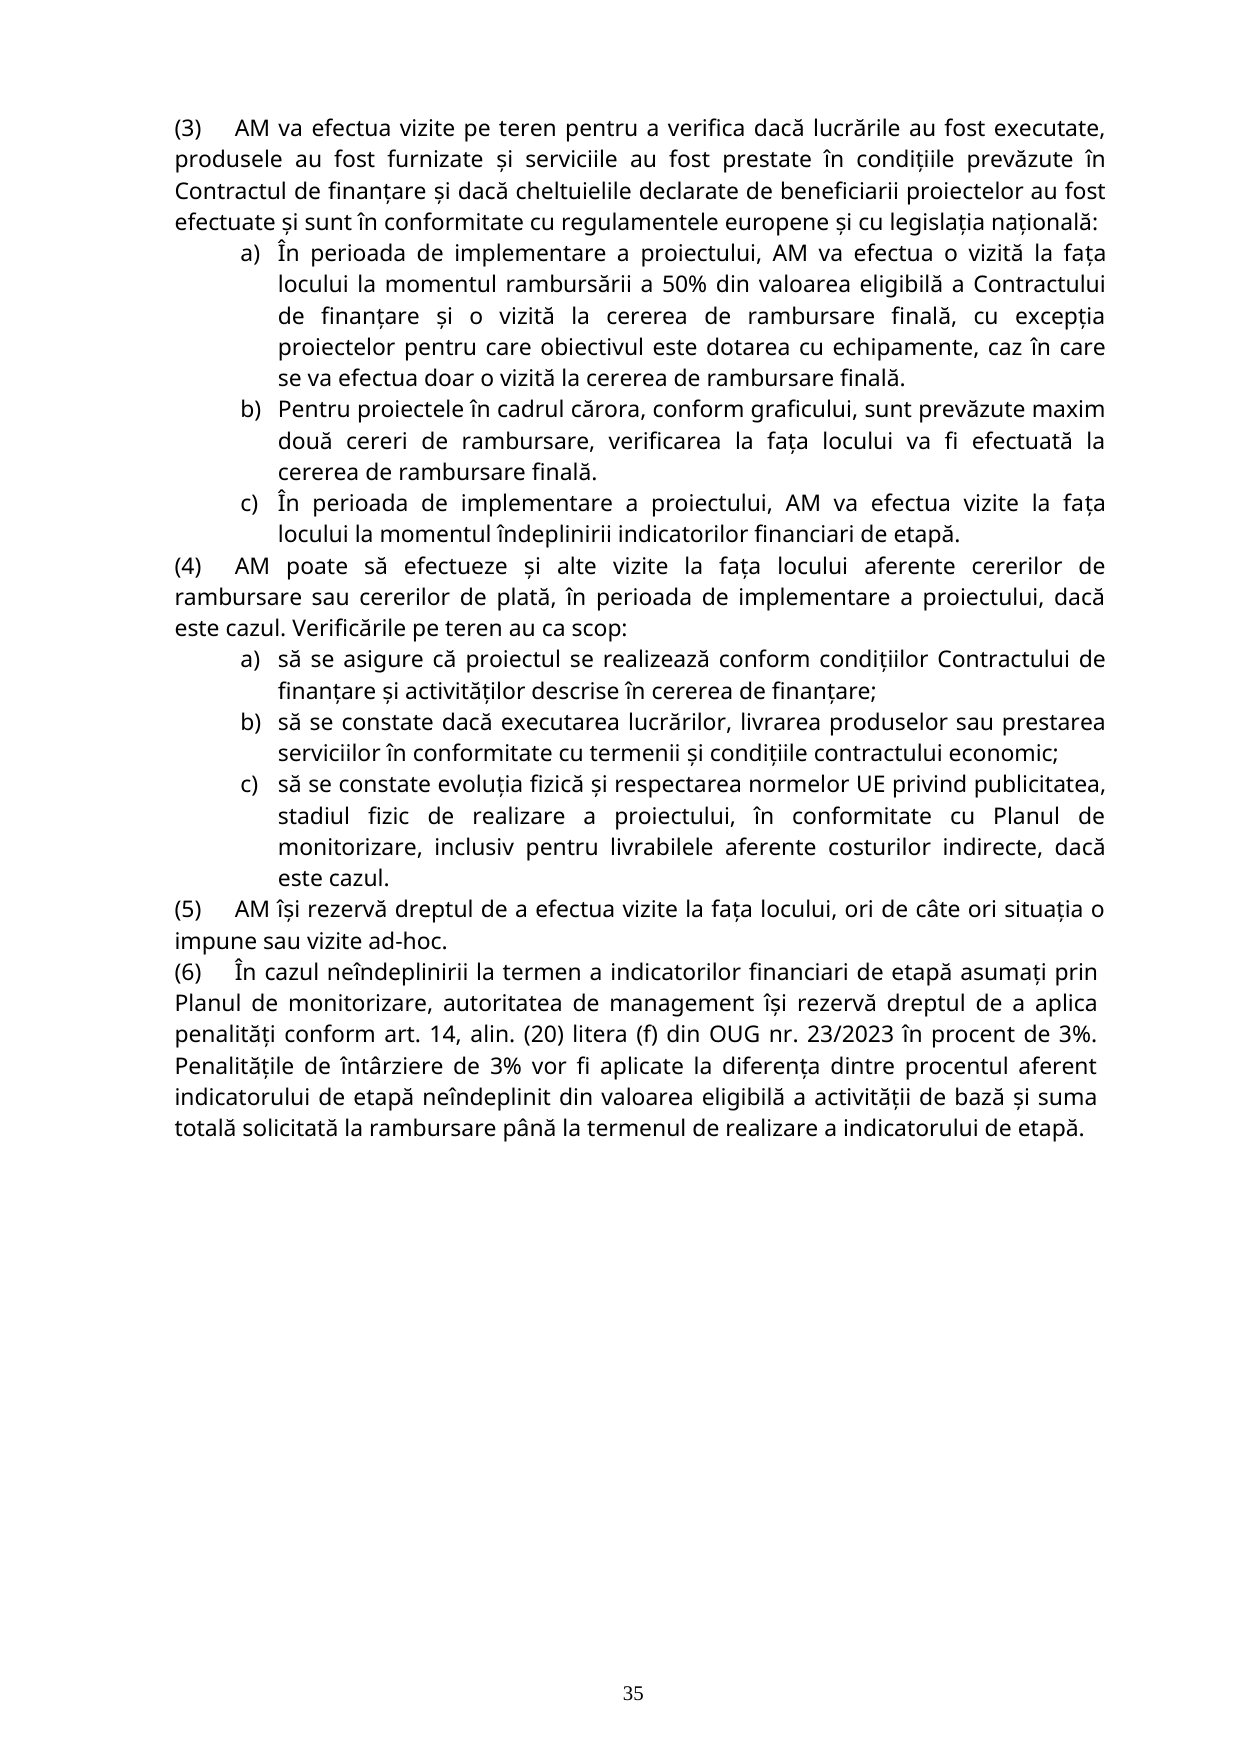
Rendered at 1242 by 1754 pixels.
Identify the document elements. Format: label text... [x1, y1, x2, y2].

list Pentru proiectele în cadrul cărora, conform graficului, sunt prevăzute maxim două cereri de rambursare, verificarea la fața locului va fi efectuată la cererea de rambursare finală. [240, 393, 1106, 487]
list În perioada de implementare a proiectului, AM va efectua vizite la faţa locului la momentul îndeplinirii indicatorilor financiari de etapă. [240, 487, 1106, 550]
list să se constate dacă executarea lucrărilor, livrarea produselor sau prestarea serviciilor în conformitate cu termenii şi condiţiile contractului economic; [240, 706, 1106, 768]
list În cazul neîndeplinirii la termen a indicatorilor financiari de etapă asumați prin Planul de monitorizare, autoritatea de management își rezervă dreptul de a aplica penalități conform art. 14, alin. (20) litera (f) din OUG nr. 23/2023 în procent de 3%. Penalitățile de întârziere de 3% vor fi aplicate la diferența dintre procentul aferent indicatorului de etapă neîndeplinit din valoarea eligibilă a activității de bază și suma totală solicitată la rambursare până la termenul de realizare a indicatorului de etapă. [174, 956, 1099, 1143]
list AM își rezervă dreptul de a efectua vizite la fața locului, ori de câte ori situația o impune sau vizite ad-hoc. [174, 893, 1106, 956]
list În perioada de implementare a proiectului, AM va efectua o vizită la faţa locului la momentul rambursării a 50% din valoarea eligibilă a Contractului de finanţare şi o vizită la cererea de rambursare finală, cu excepția proiectelor pentru care obiectivul este dotarea cu echipamente, caz în care se va efectua doar o vizită la cererea de rambursare finală. [240, 237, 1106, 393]
list AM poate să efectueze şi alte vizite la faţa locului aferente cererilor de rambursare sau cererilor de plată, în perioada de implementare a proiectului, dacă este cazul. Verificările pe teren au ca scop: [174, 550, 1106, 643]
list AM va efectua vizite pe teren pentru a verifica dacă lucrările au fost executate, produsele au fost furnizate şi serviciile au fost prestate în condițiile prevăzute în Contractul de finanțare şi dacă cheltuielile declarate de beneficiarii proiectelor au fost efectuate şi sunt în conformitate cu regulamentele europene şi cu legislaţia naţională: [174, 112, 1106, 237]
list să se asigure că proiectul se realizează conform condiţiilor Contractului de finanțare şi activităţilor descrise în cererea de finanţare; [240, 643, 1106, 706]
list să se constate evoluţia fizică şi respectarea normelor UE privind publicitatea, stadiul fizic de realizare a proiectului, în conformitate cu Planul de monitorizare, inclusiv pentru livrabilele aferente costurilor indirecte, dacă este cazul. [240, 768, 1106, 893]
